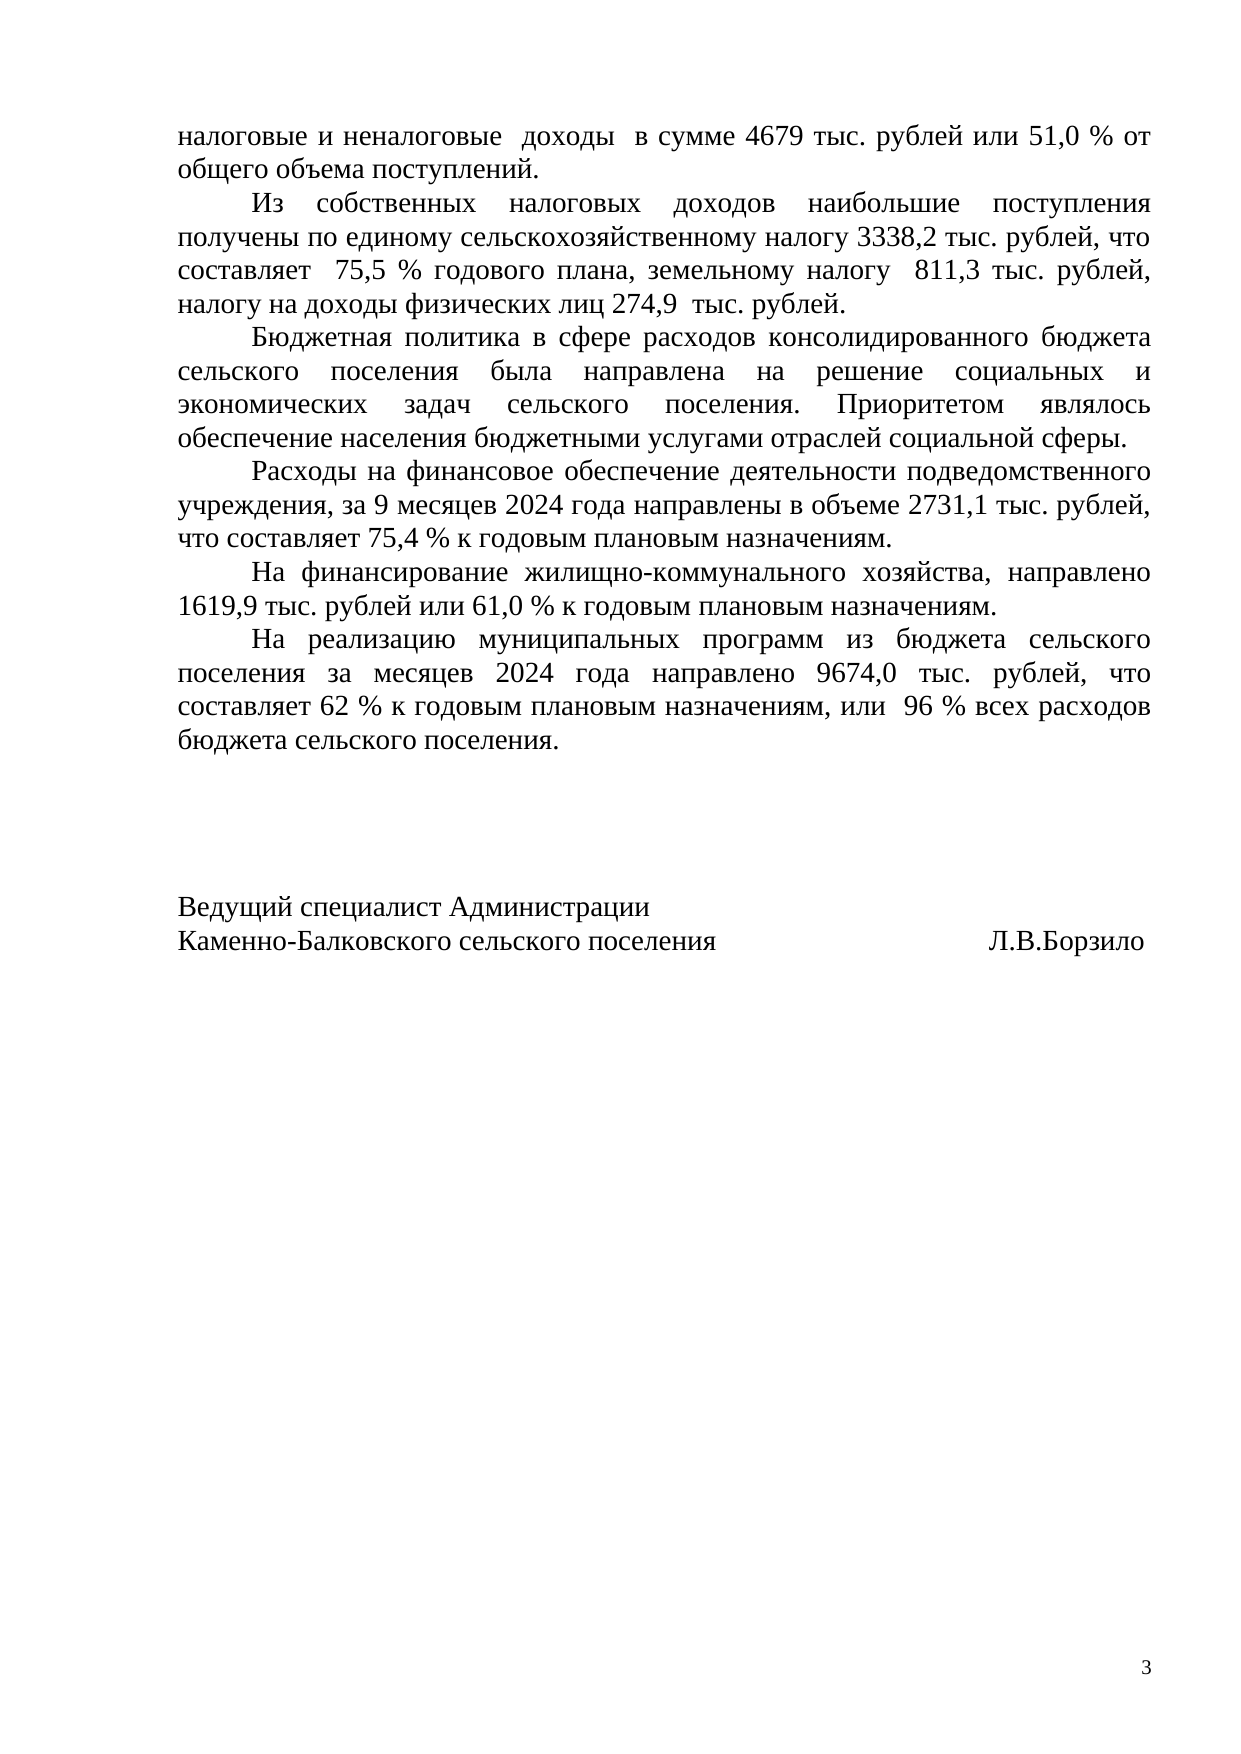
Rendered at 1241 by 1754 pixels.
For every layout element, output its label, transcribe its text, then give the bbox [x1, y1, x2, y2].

text Бюджетная политика в сфере расходов консолидированного бюджета сельского поселения была направлена на решение социальных и экономических задач сельского поселения. Приоритетом являлось обеспечение населения бюджетными услугами отраслей социальной сферы. [177, 319, 1152, 453]
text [177, 118, 1152, 185]
text На реализацию муниципальных программ из бюджета сельского поселения за месяцев 2024 года направлено 9674,0 тыс. рублей, что составляет 62 % к годовым плановым назначениям, или 96 % всех расходов бюджета сельского поселения. [177, 621, 1152, 755]
text Каменно-Балковского сельского поселения Л.В.Борзило [177, 923, 1152, 957]
text Расходы на финансовое обеспечение деятельности подведомственного учреждения, за 9 месяцев 2024 года направлены в объеме 2731,1 тыс. рублей, что составляет 75,4 % к годовым плановым назначениям. [177, 453, 1152, 554]
text Ведущий специалист Администрации [177, 889, 1152, 923]
text На финансирование жилищно-коммунального хозяйства, направлено 1619,9 тыс. рублей или 61,0 % к годовым плановым назначениям. [177, 554, 1152, 621]
text Из собственных налоговых доходов наибольшие поступления получены по единому сельскохозяйственному налогу 3338,2 тыс. рублей, что составляет 75,5 % годового плана, земельному налогу 811,3 тыс. рублей, налогу на доходы физических лиц 274,9 тыс. рублей. [177, 185, 1152, 319]
